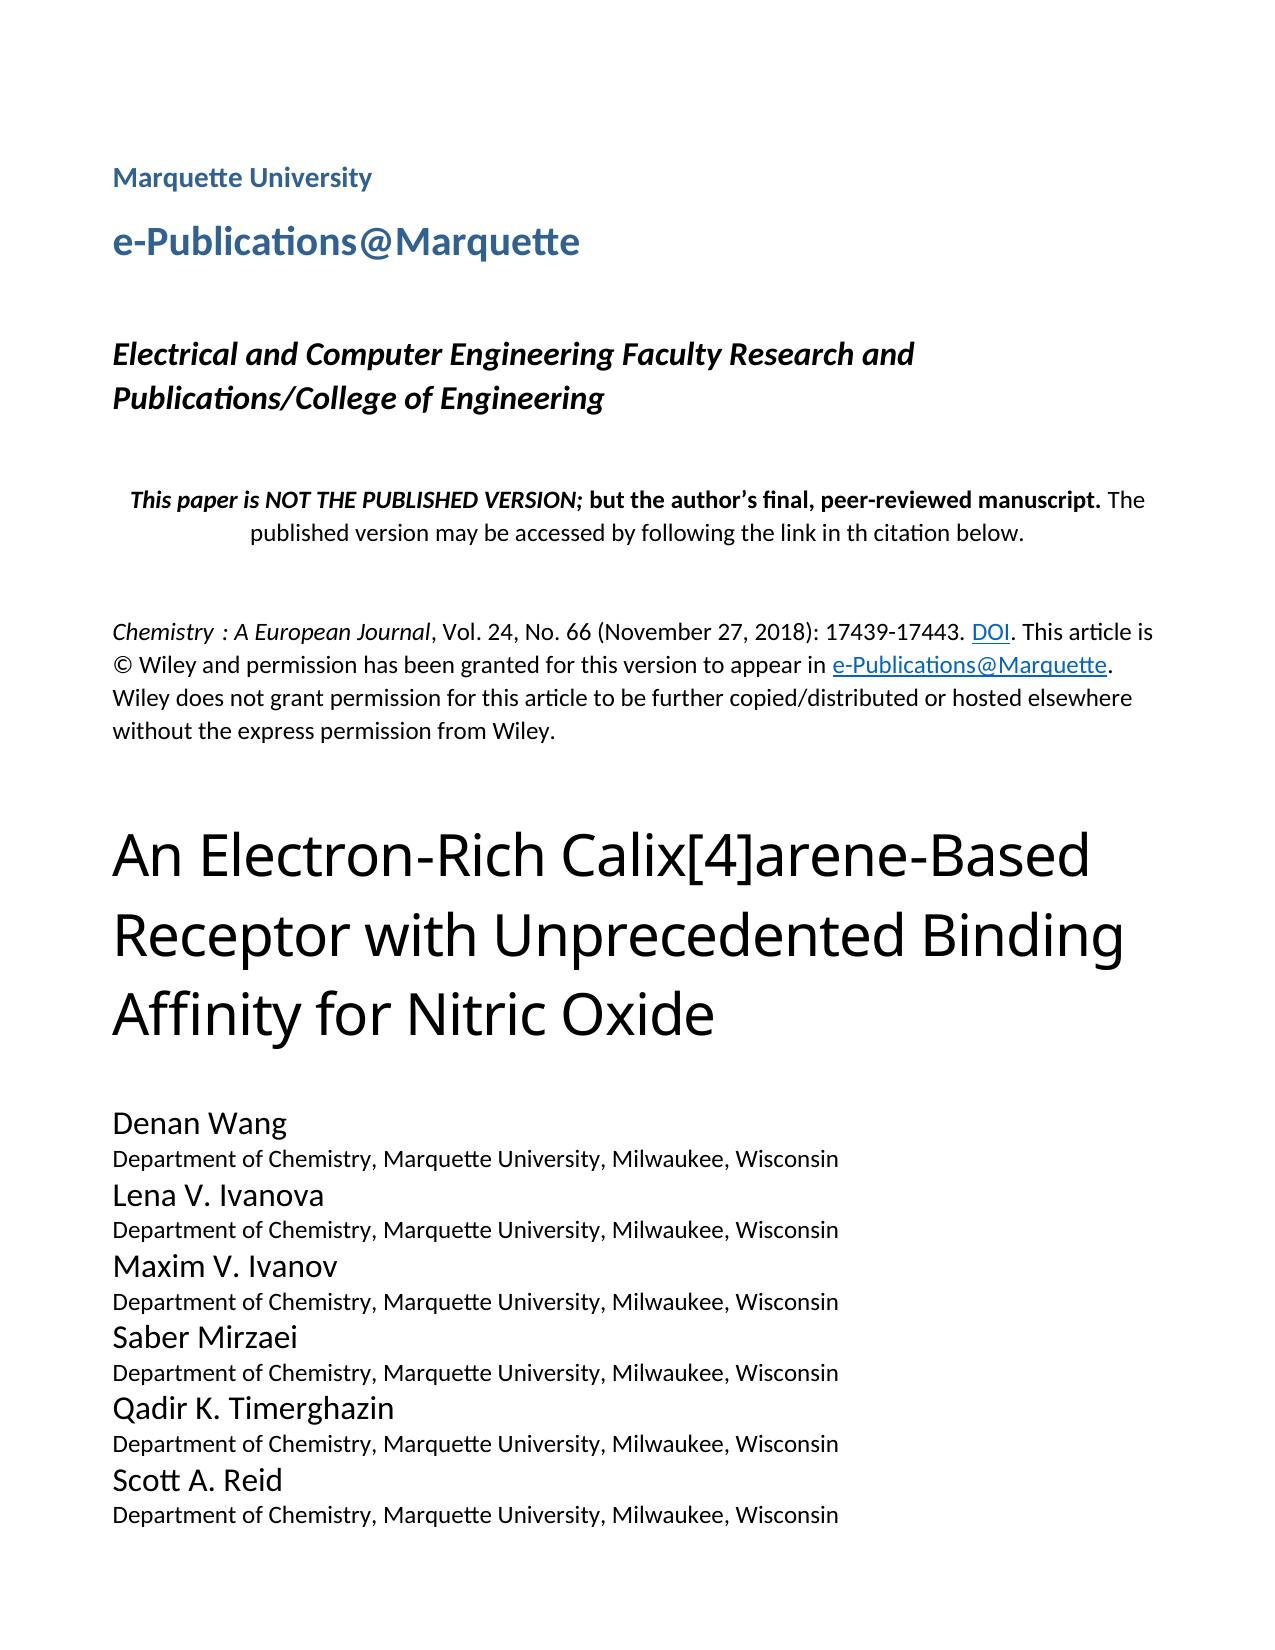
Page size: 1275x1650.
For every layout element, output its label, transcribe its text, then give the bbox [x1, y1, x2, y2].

text e-Publications@Marquette [112, 214, 1162, 265]
title An Electron‐Rich Calix[4]arene‐Based Receptor with Unprecedented Binding Affinity for Nitric Oxide [112, 814, 1162, 1053]
text Lena V. Ivanova [112, 1174, 1162, 1214]
text Marquette University [112, 159, 1162, 195]
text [112, 1428, 1162, 1459]
text This paper is NOT THE PUBLISHED VERSION; but the author’s final, peer-reviewed manuscript. The published version may be accessed by following the link in th citation below. [112, 484, 1162, 548]
text Denan Wang [112, 1102, 1162, 1143]
text Department of Chemistry, Marquette University, Milwaukee, Wisconsin [112, 1214, 1162, 1245]
text Department of Chemistry, Marquette University, Milwaukee, Wisconsin [112, 1357, 1162, 1387]
text Department of Chemistry, Marquette University, Milwaukee, Wisconsin [112, 1286, 1162, 1316]
text Qadir K. Timerghazin [112, 1387, 1162, 1428]
text Scott A. Reid [112, 1459, 1162, 1499]
text Chemistry : A European Journal, Vol. 24, No. 66 (November 27, 2018): 17439-17443. DOI. This article is © Wiley and permission has been granted for this version to appear in e-Publications@Marquette. Wiley does not grant permission for this article to be further copied/distributed or hosted elsewhere without the express permission from Wiley. [112, 616, 1162, 746]
text Electrical and Computer Engineering Faculty Research and Publications/College of Engineering [112, 333, 1162, 418]
text Saber Mirzaei [112, 1316, 1162, 1357]
text Department of Chemistry, Marquette University, Milwaukee, Wisconsin [112, 1143, 1162, 1174]
text Maxim V. Ivanov [112, 1245, 1162, 1286]
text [112, 1499, 1162, 1530]
